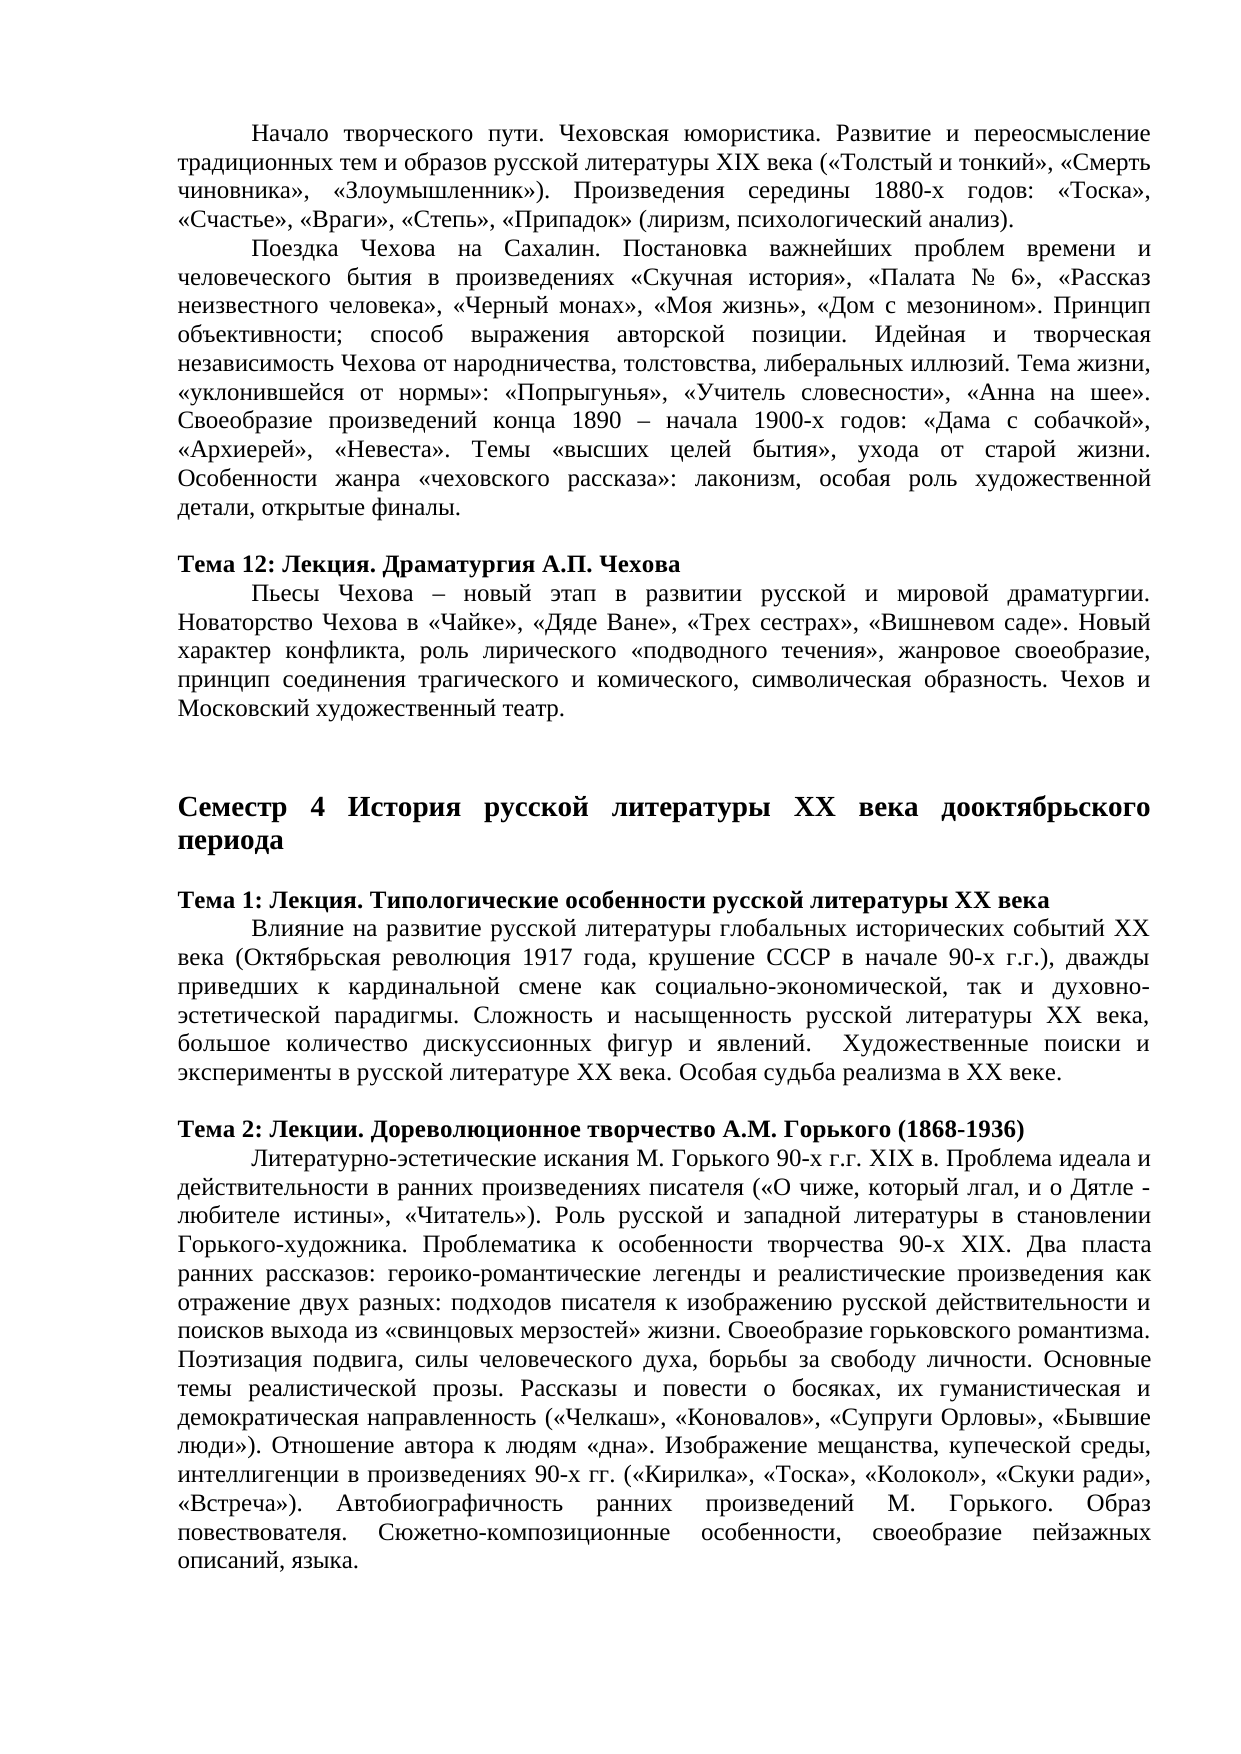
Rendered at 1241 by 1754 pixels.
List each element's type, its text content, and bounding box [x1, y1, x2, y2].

text Тема 1: Лекция. Типологические особенности русской литературы ХХ века [177, 885, 1152, 913]
text Пьесы Чехова – новый этап в развитии русской и мировой драматургии. Новаторство Чехова в «Чайке», «Дяде Ване», «Трех сестрах», «Вишневом саде». Новый характер конфликта, роль лирического «подводного течения», жанровое своеобразие, принцип соединения трагического и комического, символическая образность. Чехов и Московский художественный театр. [177, 578, 1152, 722]
text Литературно-эстетические искания М. Горького 90-х г.г. ХIХ в. Проблема идеала и действительности в ранних произведениях писателя («О чиже, который лгал, и о Дятле - любителе истины», «Читатель»). Роль русской и западной литературы в становлении Горького-художника. Проблематика к особенности творчества 90-х XIX. Два пласта ранних рассказов: героико-романтические легенды и реалистические произведения как отражение двух разных: подходов писателя к изображению русской действительности и поисков выхода из «свинцовых мерзостей» жизни. Своеобразие горьковского романтизма. Поэтизация подвига, силы человеческого духа, борьбы за свободу личности. Основные темы реалистической прозы. Рассказы и повести о босяках, их гуманистическая и демократическая направленность («Челкаш», «Коновалов», «Супруги Орловы», «Бывшие люди»). Отношение автора к людям «дна». Изображение мещанства, купеческой среды, интеллигенции в произведениях 90-х гг. («Кирилка», «Тоска», «Колокол», «Скуки ради», «Встреча»). Автобиографичность ранних произведений М. Горького. Образ повествователя. Сюжетно-композиционные особенности, своеобразие пейзажных описаний, языка. [177, 1143, 1152, 1574]
text Влияние на развитие русской литературы глобальных исторических событий ХХ века (Октябрьская революция 1917 года, крушение СССР в начале 90-х г.г.), дважды приведших к кардинальной смене как социально-экономической, так и духовно-эстетической парадигмы. Сложность и насыщенность русской литературы ХХ века, большое количество дискуссионных фигур и явлений. Художественные поиски и эксперименты в русской литературе ХХ века. Особая судьба реализма в ХХ веке. [177, 913, 1152, 1086]
text Тема 12: Лекция. Драматургия А.П. Чехова [177, 549, 1152, 578]
text Семестр 4 История русской литературы ХХ века дооктябрьского периода [177, 789, 1152, 856]
text Тема 2: Лекции. Дореволюционное творчество А.М. Горького (1868-1936) [177, 1114, 1152, 1143]
text Поездка Чехова на Сахалин. Постановка важнейших проблем времени и человеческого бытия в произведениях «Скучная история», «Палата № 6», «Рассказ неизвестного человека», «Черный монах», «Моя жизнь», «Дом с мезонином». Принцип объективности; способ выражения авторской позиции. Идейная и творческая независимость Чехова от народничества, толстовства, либеральных иллюзий. Тема жизни, «уклонившейся от нормы»: «Попрыгунья», «Учитель словесности», «Анна на шее». Своеобразие произведений конца 1890 – начала 1900-х годов: «Дама с собачкой», «Архиерей», «Невеста». Темы «высших целей бытия», ухода от старой жизни. Особенности жанра «чеховского рассказа»: лаконизм, особая роль художественной детали, открытые финалы. [177, 233, 1152, 521]
text Начало творческого пути. Чеховская юмористика. Развитие и переосмысление традиционных тем и образов русской литературы XIX века («Толстый и тонкий», «Смерть чиновника», «Злоумышленник»). Произведения середины 1880-х годов: «Тоска», «Счастье», «Враги», «Степь», «Припадок» (лиризм, психологический анализ). [177, 118, 1152, 233]
